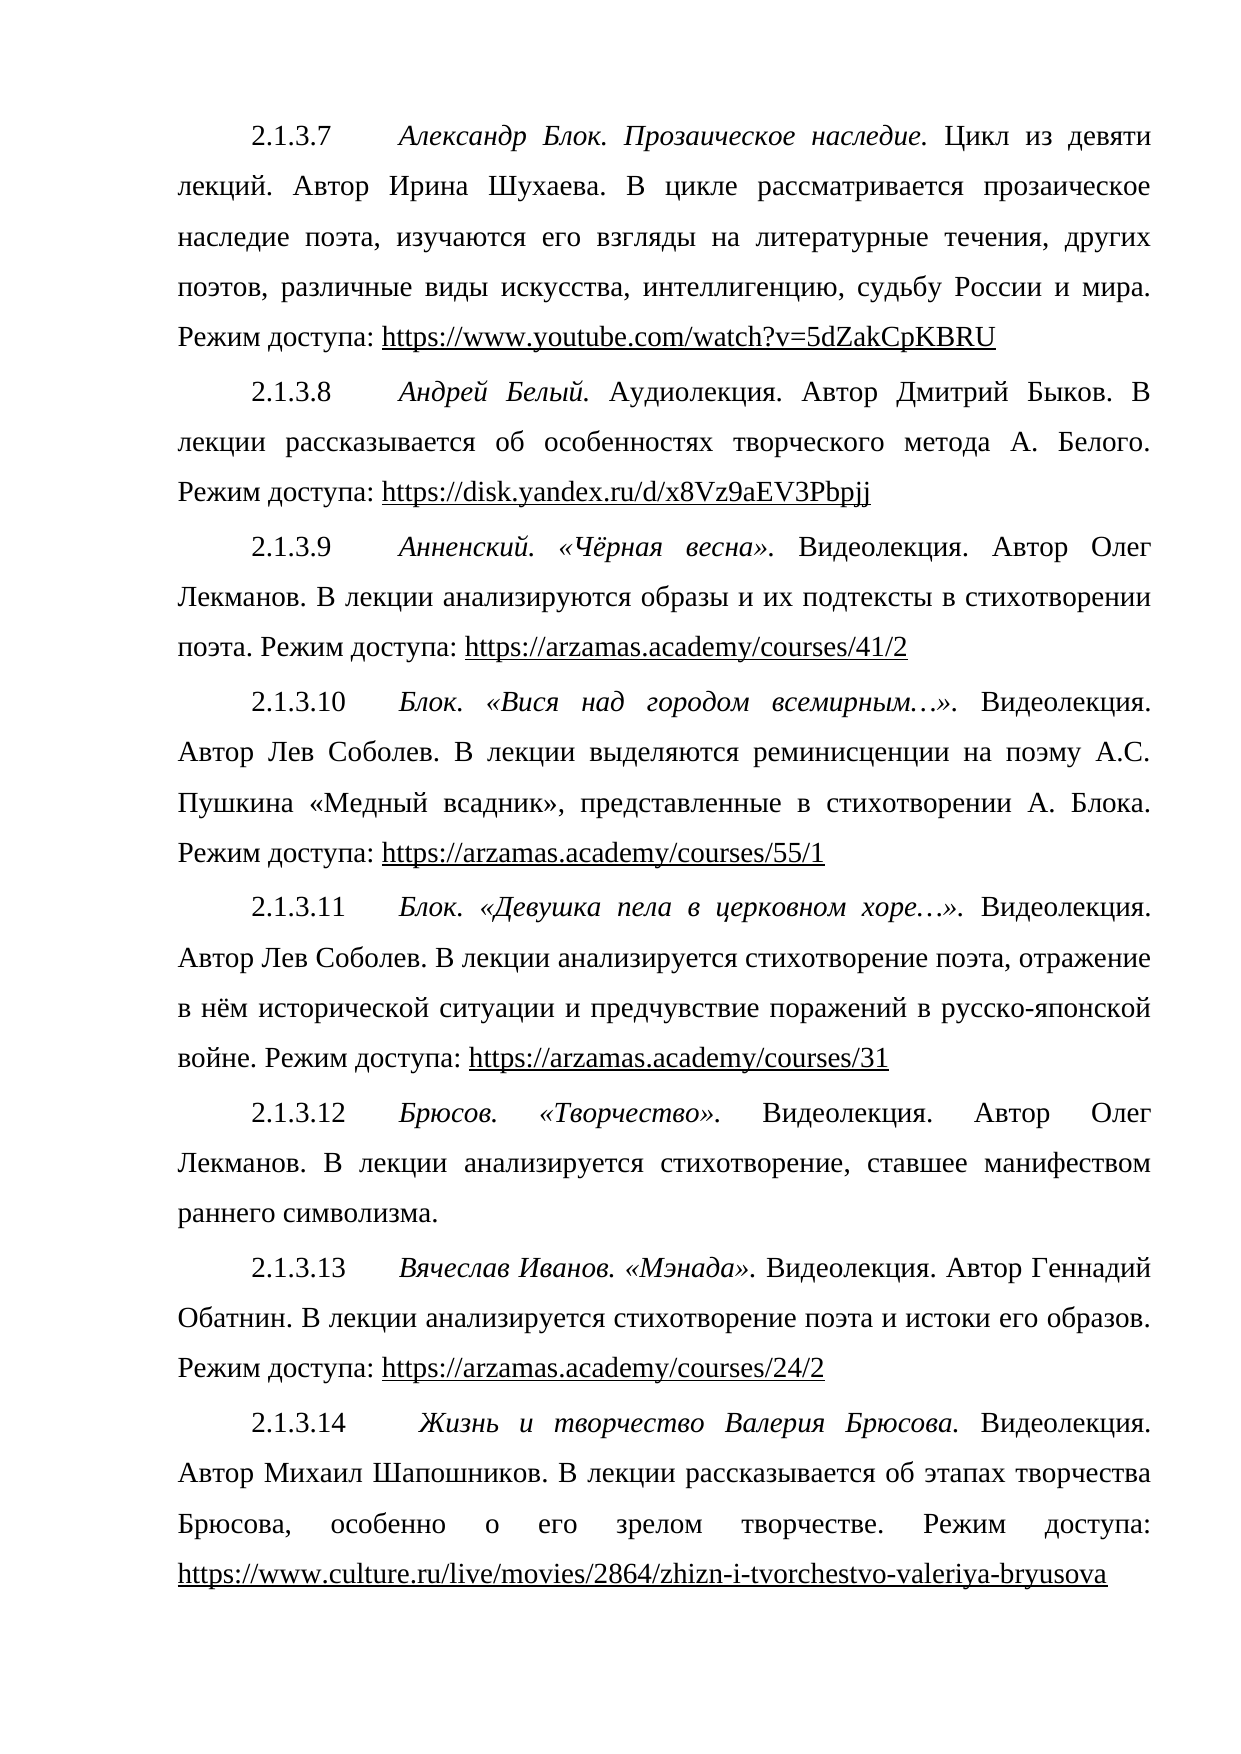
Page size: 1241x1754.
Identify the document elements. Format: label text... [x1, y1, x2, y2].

subtitle Андрей Белый. Аудиолекция. Автор Дмитрий Быков. В лекции рассказывается об особенностях творческого метода А. Белого. Режим доступа: https://disk.yandex.ru/d/x8Vz9aEV3Pbpjj [177, 734, 1152, 868]
subtitle Александр Блок. Куда идут «Двенадцать?». Лекция. Автор Дмитрий Быков. В лекции происходит анализ поэмы А.А. Блока. Режим доступа: https://www.youtube.com/watch?v=kZzWN4CRpv8&list=PLNT-u60m44VadLP1-6I54kYyStJfKYI4v&index=51 [177, 118, 1152, 303]
subtitle Александр Блок. Открытый урок. Автор Дмитрий Быков. В лекции рассказывается об особенностях творчества Блока. Режим доступа: https://disk.yandex.ru/d/citJEUtN3REkce [177, 323, 1152, 458]
subtitle Брюсов. «Творчество». Видеолекция. Автор Олег Лекманов. В лекции анализируется стихотворение, ставшее манифеством раннего символизма. [177, 1455, 1152, 1589]
subtitle Александр Блок. Прозаическое наследие. Цикл из девяти лекций. Автор Ирина Шухаева. В цикле рассматривается прозаическое наследие поэта, изучаются его взгляды на литературные течения, других поэтов, различные виды искусства, интеллигенцию, судьбу России и мира. Режим доступа: https://www.youtube.com/watch?v=5dZakCpKBRU [177, 479, 1152, 713]
subtitle Анненский. «Чёрная весна». Видеолекция. Автор Олег Лекманов. В лекции анализируются образы и их подтексты в стихотворении поэта. Режим доступа: https://arzamas.academy/courses/41/2 [177, 889, 1152, 1024]
subtitle Блок. «Девушка пела в церковном хоре…». Видеолекция. Автор Лев Соболев. В лекции анализируется стихотворение поэта, отражение в нём исторической ситуации и предчувствие поражений в русско-японской войне. Режим доступа: https://arzamas.academy/courses/31 [177, 1250, 1152, 1434]
subtitle Блок. «Вися над городом всемирным…». Видеолекция. Автор Лев Соболев. В лекции выделяются реминисценции на поэму А.С. Пушкина «Медный всадник», представленные в стихотворении А. Блока. Режим доступа: https://arzamas.academy/courses/55/1 [177, 1044, 1152, 1229]
